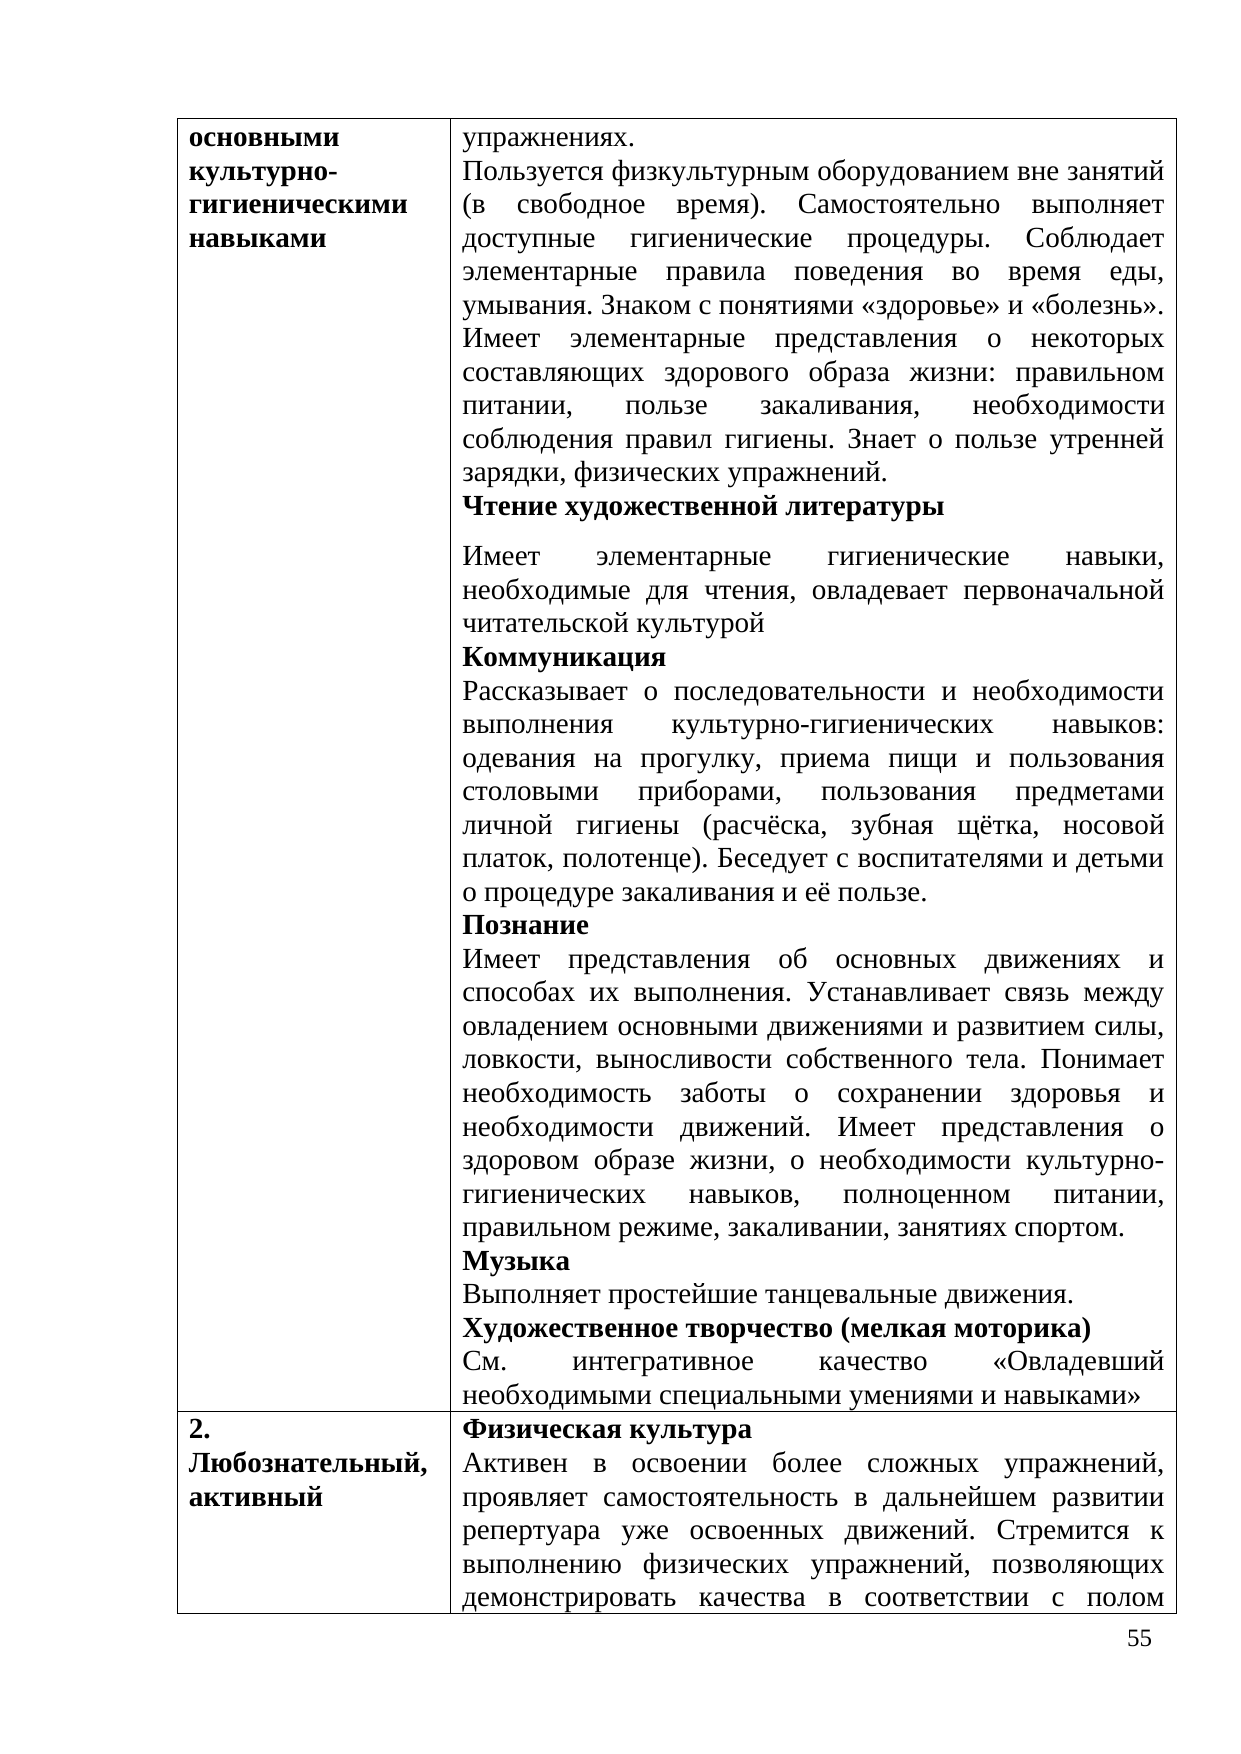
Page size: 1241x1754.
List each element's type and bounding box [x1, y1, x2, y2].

table_cell [451, 1412, 1176, 1613]
table_cell [178, 119, 450, 1411]
table_cell [451, 119, 1176, 1411]
table_cell [178, 1412, 450, 1613]
